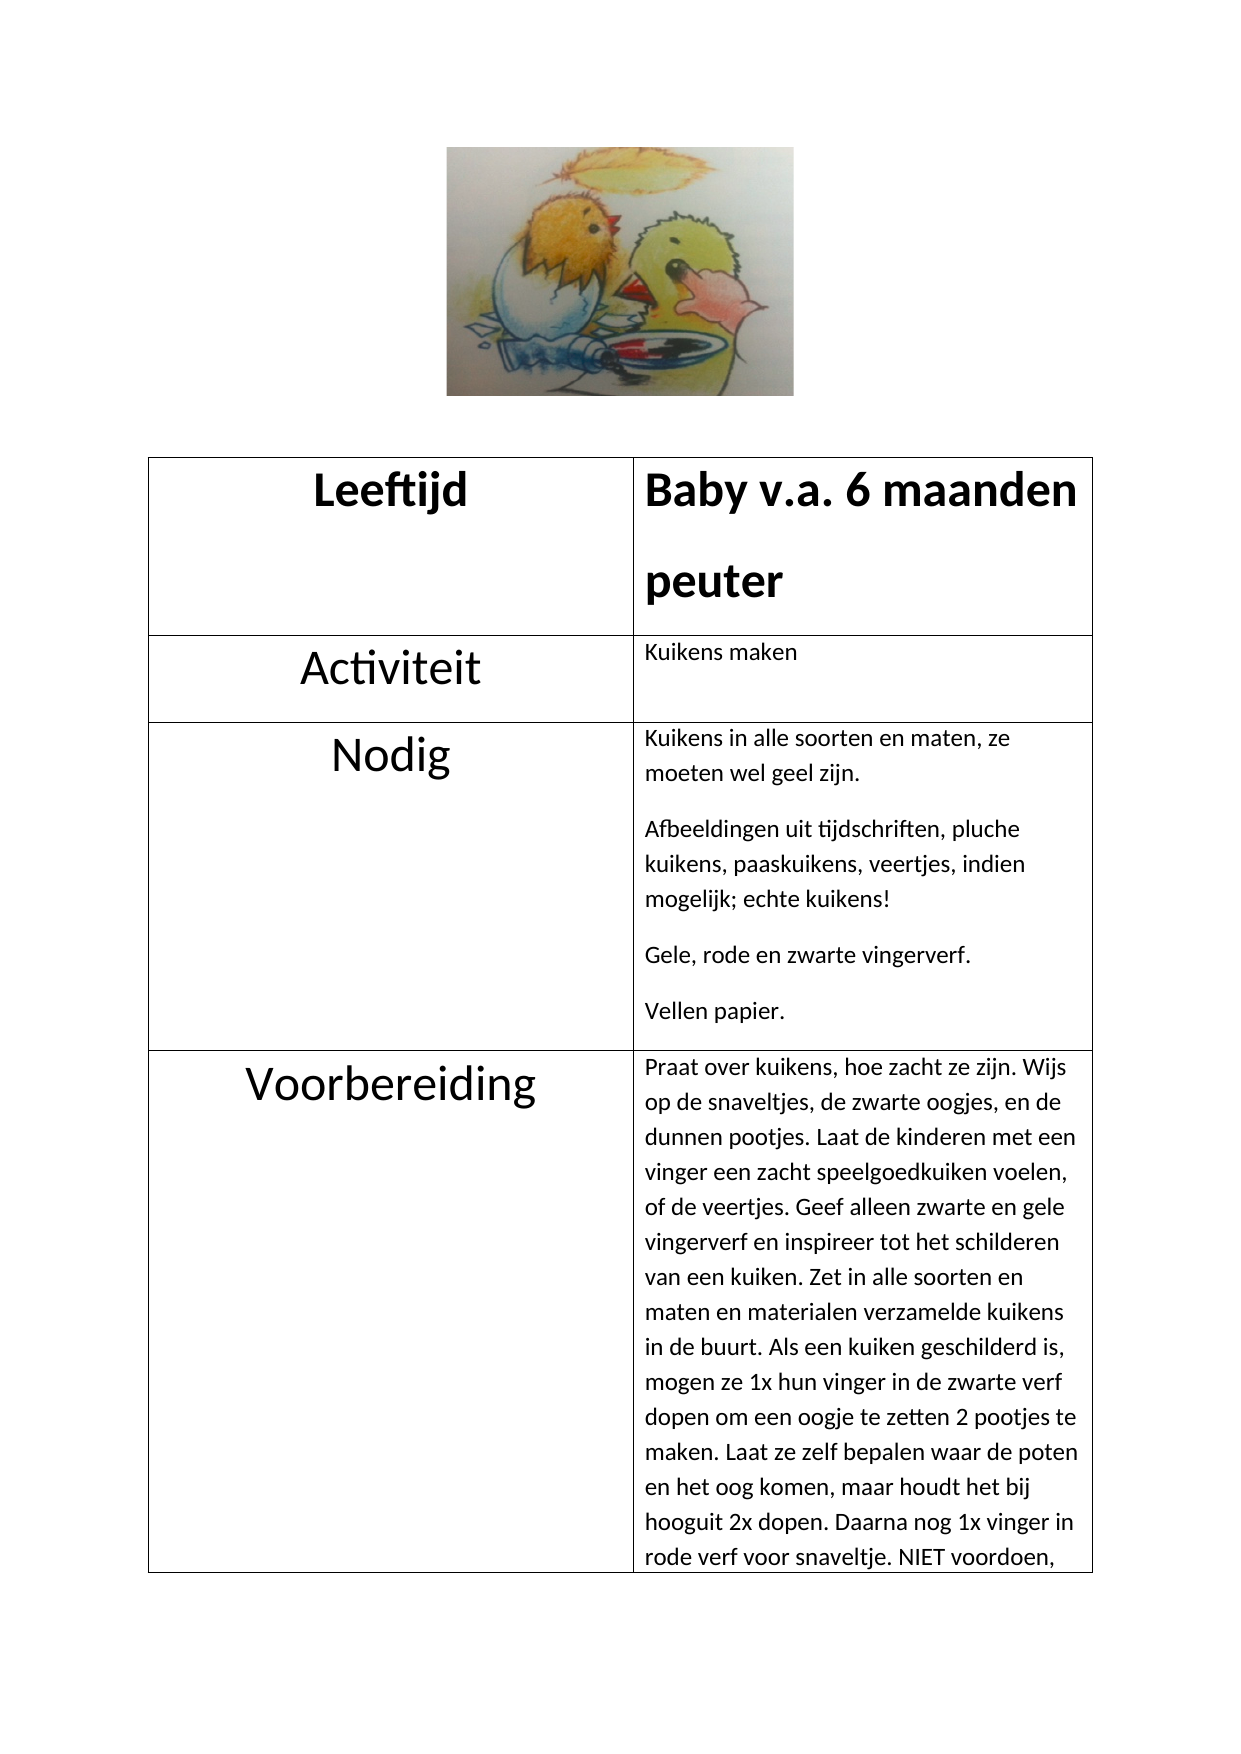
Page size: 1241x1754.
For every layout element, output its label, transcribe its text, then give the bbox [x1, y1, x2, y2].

table_cell Kuikens maken [634, 636, 1092, 722]
table_header Leeftijd [149, 458, 633, 635]
table_cell Nodig [149, 723, 633, 1050]
table_cell Activiteit [149, 636, 633, 722]
picture [446, 147, 794, 396]
table_cell Kuikens in alle soorten en maten, ze moeten wel geel zijn. Afbeeldingen uit tijdschriften, pluche kuikens, paaskuikens, veertjes, indien mogelijk; echte kuikens! Gele, rode en zwarte vingerverf. Vellen papier. [634, 723, 1092, 1050]
table_header Baby v.a. 6 maanden peuter [634, 458, 1092, 635]
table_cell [634, 1051, 1092, 1572]
table_cell Voorbereiding [149, 1051, 633, 1572]
